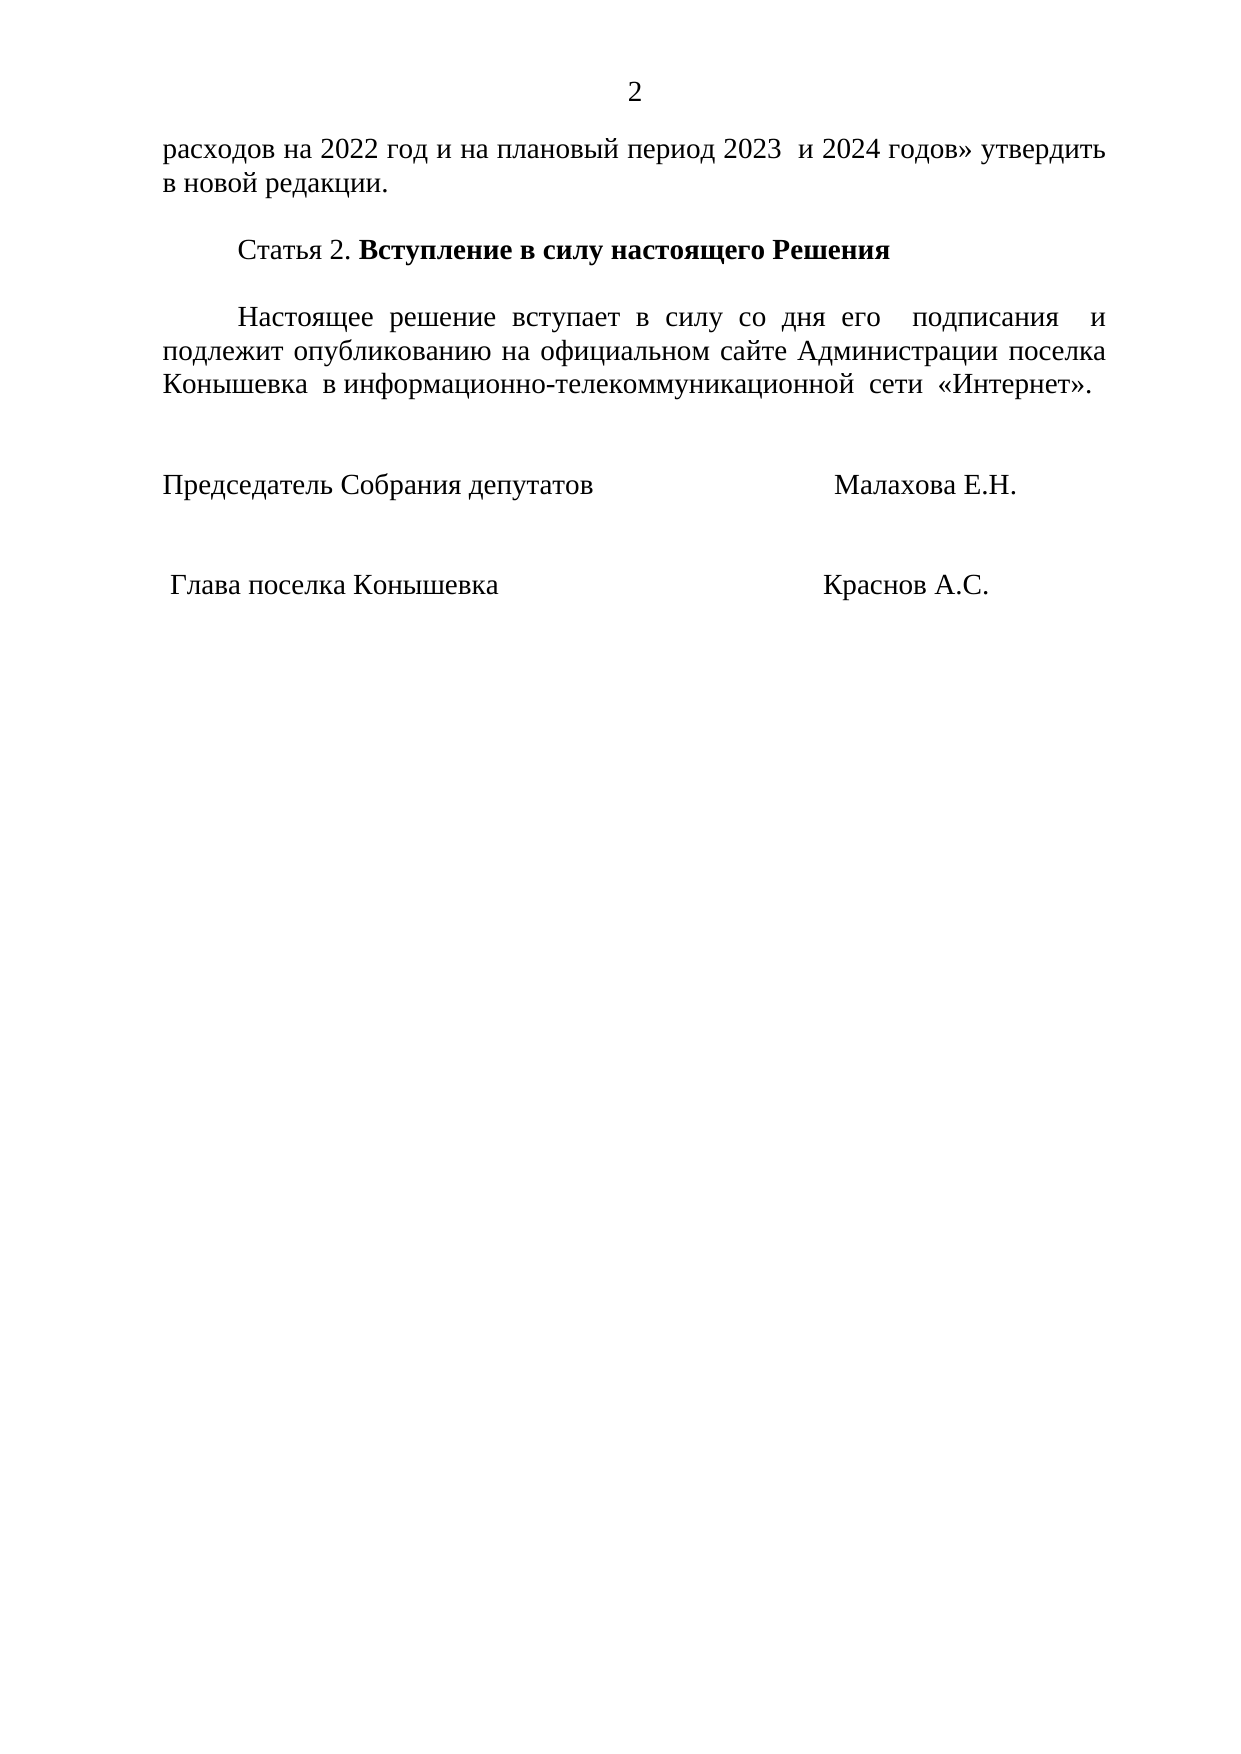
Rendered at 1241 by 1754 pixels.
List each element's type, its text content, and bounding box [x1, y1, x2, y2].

text Глава поселка Конышевка Краснов А.С. [162, 567, 1107, 634]
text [162, 131, 1107, 198]
text Настоящее решение вступает в силу со дня его подписания и подлежит опубликованию на официальном сайте Администрации поселка Конышевка в информационно-телекоммуникационной сети «Интернет». [162, 299, 1107, 400]
text Статья 2. Вступление в силу настоящего Решения [162, 232, 1107, 266]
text Председатель Собрания депутатов Малахова Е.Н. [162, 467, 1107, 500]
